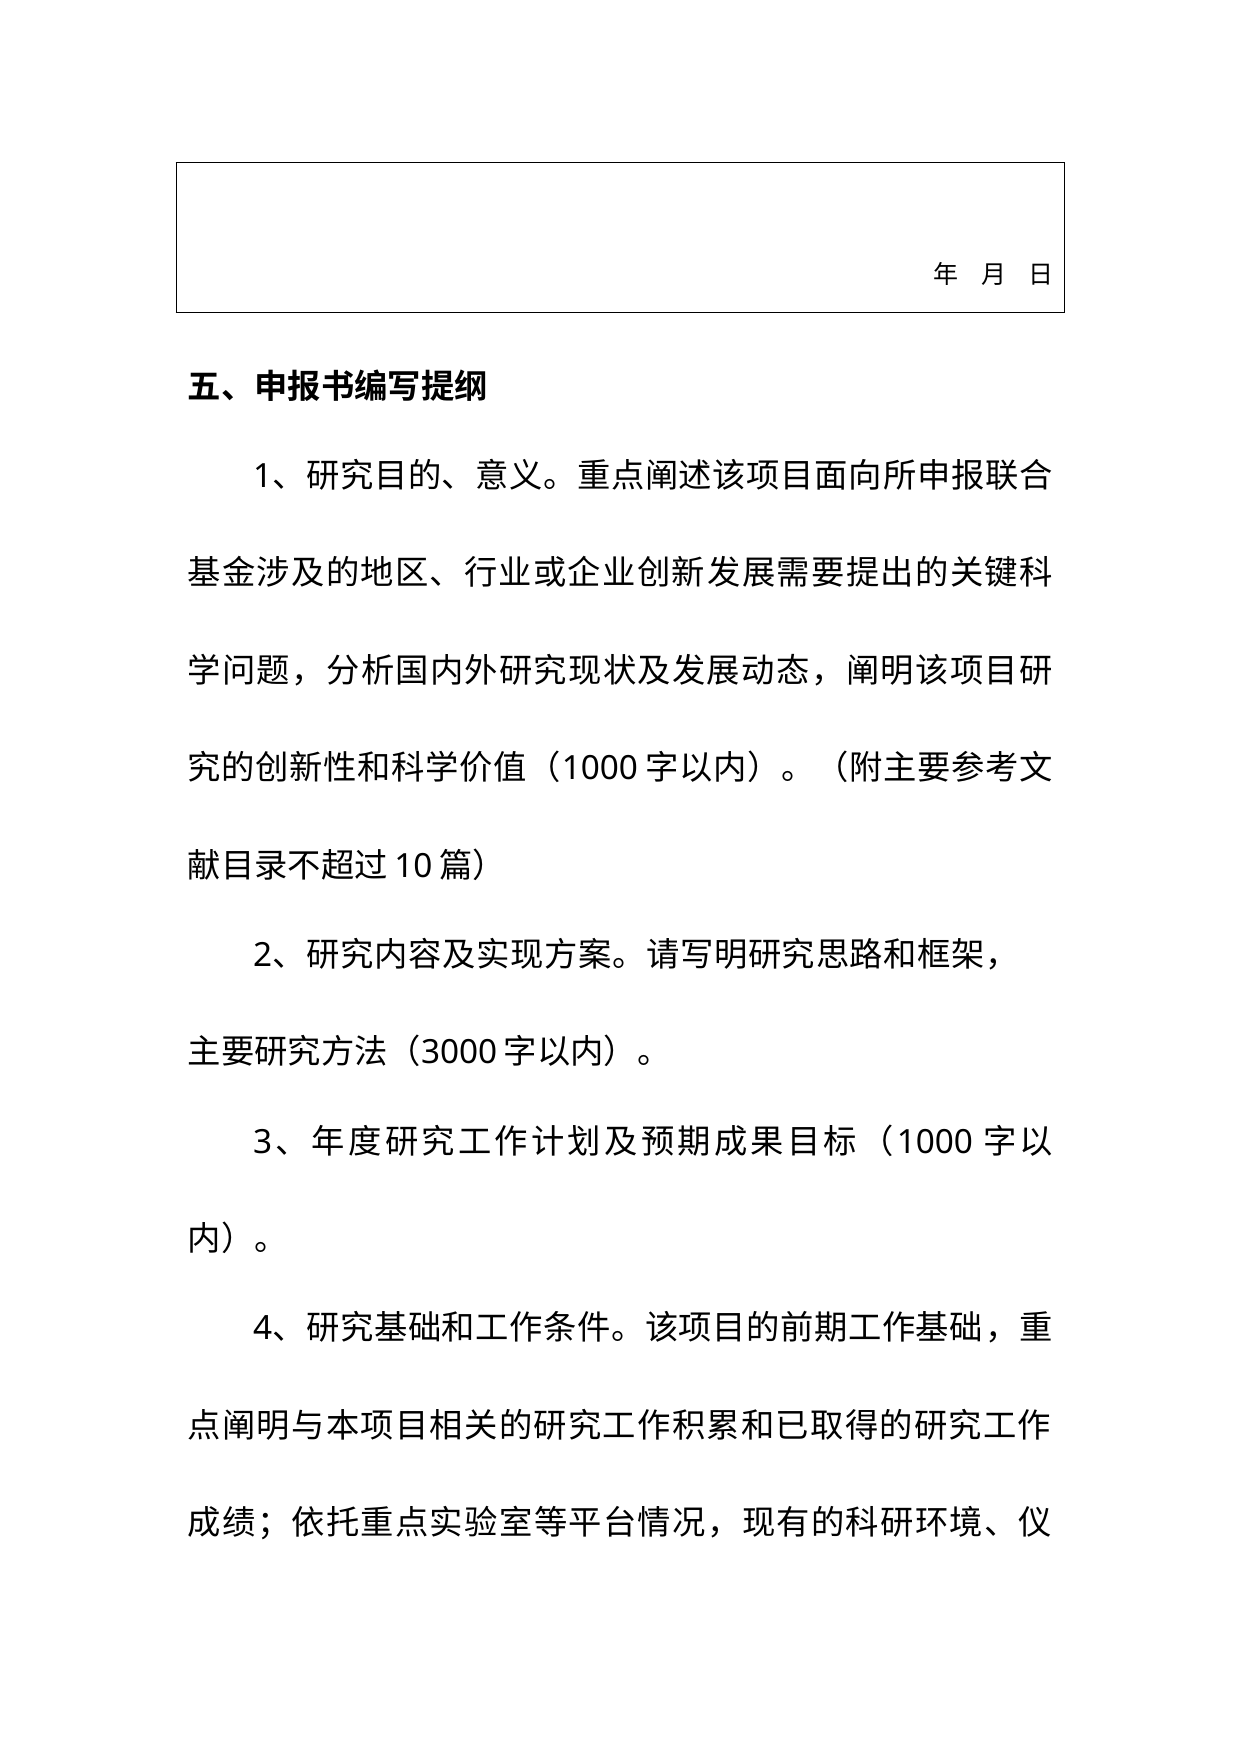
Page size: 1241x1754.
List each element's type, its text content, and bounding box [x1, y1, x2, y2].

text 五、申报书编写提纲 [187, 351, 1053, 416]
text 1、研究目的、意义。重点阐述该项目面向所申报联合基金涉及的地区、行业或企业创新发展需要提出的关键科学问题，分析国内外研究现状及发展动态，阐明该项目研究的创新性和科学价值（1000字以内）。（附主要参考文献目录不超过10篇） [187, 440, 1053, 895]
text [187, 1293, 1053, 1553]
text 3、年度研究工作计划及预期成果目标（1000字以内）。 [187, 1106, 1053, 1269]
text 2、研究内容及实现方案。请写明研究思路和框架，主要研究方法（3000字以内）。 [187, 919, 1020, 1082]
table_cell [177, 163, 1064, 312]
